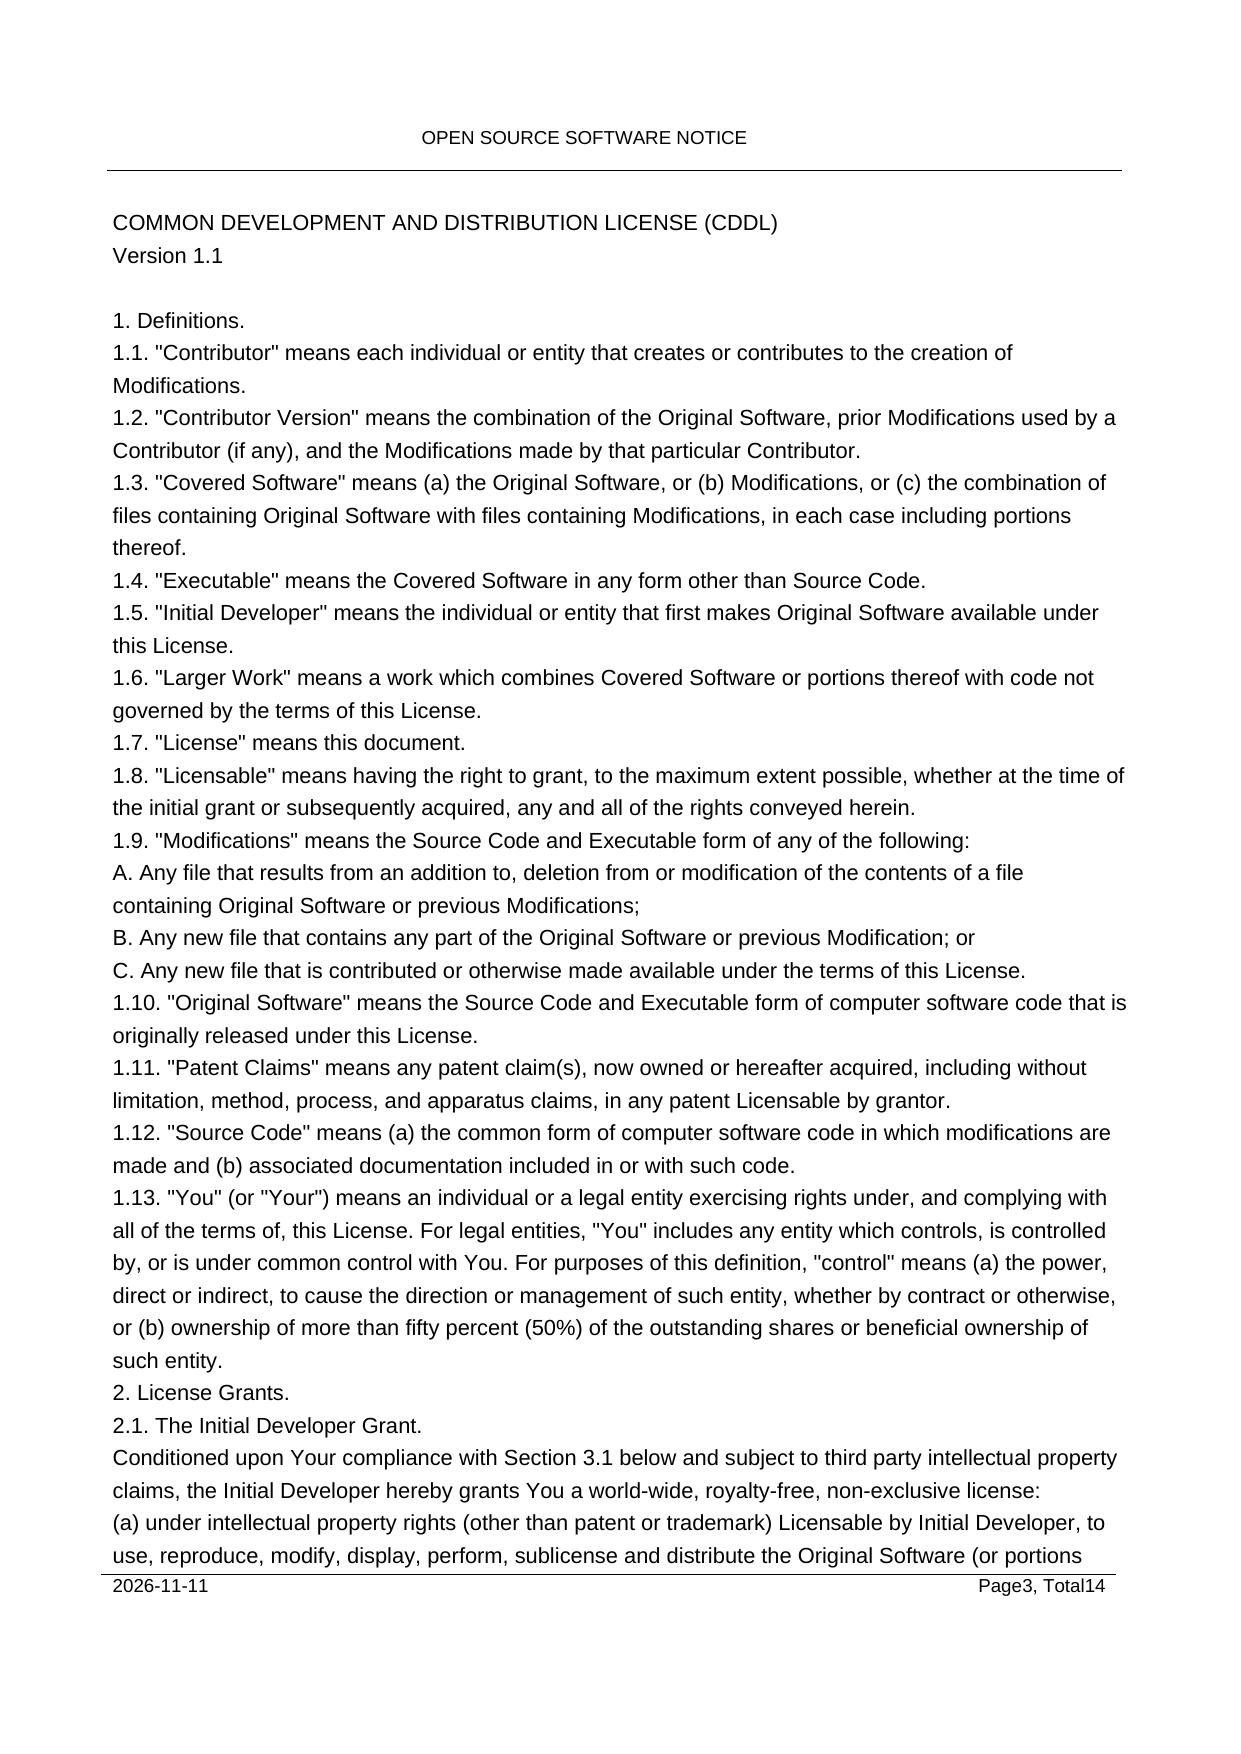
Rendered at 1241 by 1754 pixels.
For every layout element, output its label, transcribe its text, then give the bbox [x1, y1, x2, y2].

text COMMON DEVELOPMENT AND DISTRIBUTION LICENSE (CDDL) [112, 206, 1128, 239]
text 1.4. "Executable" means the Covered Software in any form other than Source Code. [112, 564, 1128, 596]
text C. Any new file that is contributed or otherwise made available under the terms of this License. [112, 954, 1128, 986]
text 1.13. "You" (or "Your") means an individual or a legal entity exercising rights under, and complying with all of the terms of, this License. For legal entities, "You" includes any entity which controls, is controlled by, or is under common control with You. For purposes of this definition, "control" means (a) the power, direct or indirect, to cause the direction or management of such entity, whether by contract or otherwise, or (b) ownership of more than fifty percent (50%) of the outstanding shares or beneficial ownership of such entity. [112, 1181, 1128, 1376]
text 1.10. "Original Software" means the Source Code and Executable form of computer software code that is originally released under this License. [112, 986, 1128, 1051]
text 2.1. The Initial Developer Grant. [112, 1409, 1128, 1441]
text 1.6. "Larger Work" means a work which combines Covered Software or portions thereof with code not governed by the terms of this License. [112, 661, 1128, 726]
text 1. Definitions. [112, 304, 1128, 336]
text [112, 1506, 1128, 1571]
text 1.7. "License" means this document. [112, 726, 1128, 759]
text A. Any file that results from an addition to, deletion from or modification of the contents of a file containing Original Software or previous Modifications; [112, 856, 1128, 921]
text 1.3. "Covered Software" means (a) the Original Software, or (b) Modifications, or (c) the combination of files containing Original Software with files containing Modifications, in each case including portions thereof. [112, 466, 1128, 564]
text 1.5. "Initial Developer" means the individual or entity that first makes Original Software available under this License. [112, 596, 1128, 661]
text 1.11. "Patent Claims" means any patent claim(s), now owned or hereafter acquired, including without limitation, method, process, and apparatus claims, in any patent Licensable by grantor. [112, 1051, 1128, 1116]
text 1.12. "Source Code" means (a) the common form of computer software code in which modifications are made and (b) associated documentation included in or with such code. [112, 1116, 1128, 1181]
text 1.9. "Modifications" means the Source Code and Executable form of any of the following: [112, 824, 1128, 856]
text Version 1.1 [112, 239, 1128, 271]
text 1.2. "Contributor Version" means the combination of the Original Software, prior Modifications used by a Contributor (if any), and the Modifications made by that particular Contributor. [112, 401, 1128, 466]
text 1.1. "Contributor" means each individual or entity that creates or contributes to the creation of Modifications. [112, 336, 1128, 401]
text B. Any new file that contains any part of the Original Software or previous Modification; or [112, 921, 1128, 954]
text 2. License Grants. [112, 1376, 1128, 1409]
text Conditioned upon Your compliance with Section 3.1 below and subject to third party intellectual property claims, the Initial Developer hereby grants You a world-wide, royalty-free, non-exclusive license: [112, 1441, 1128, 1506]
text 1.8. "Licensable" means having the right to grant, to the maximum extent possible, whether at the time of the initial grant or subsequently acquired, any and all of the rights conveyed herein. [112, 759, 1128, 824]
